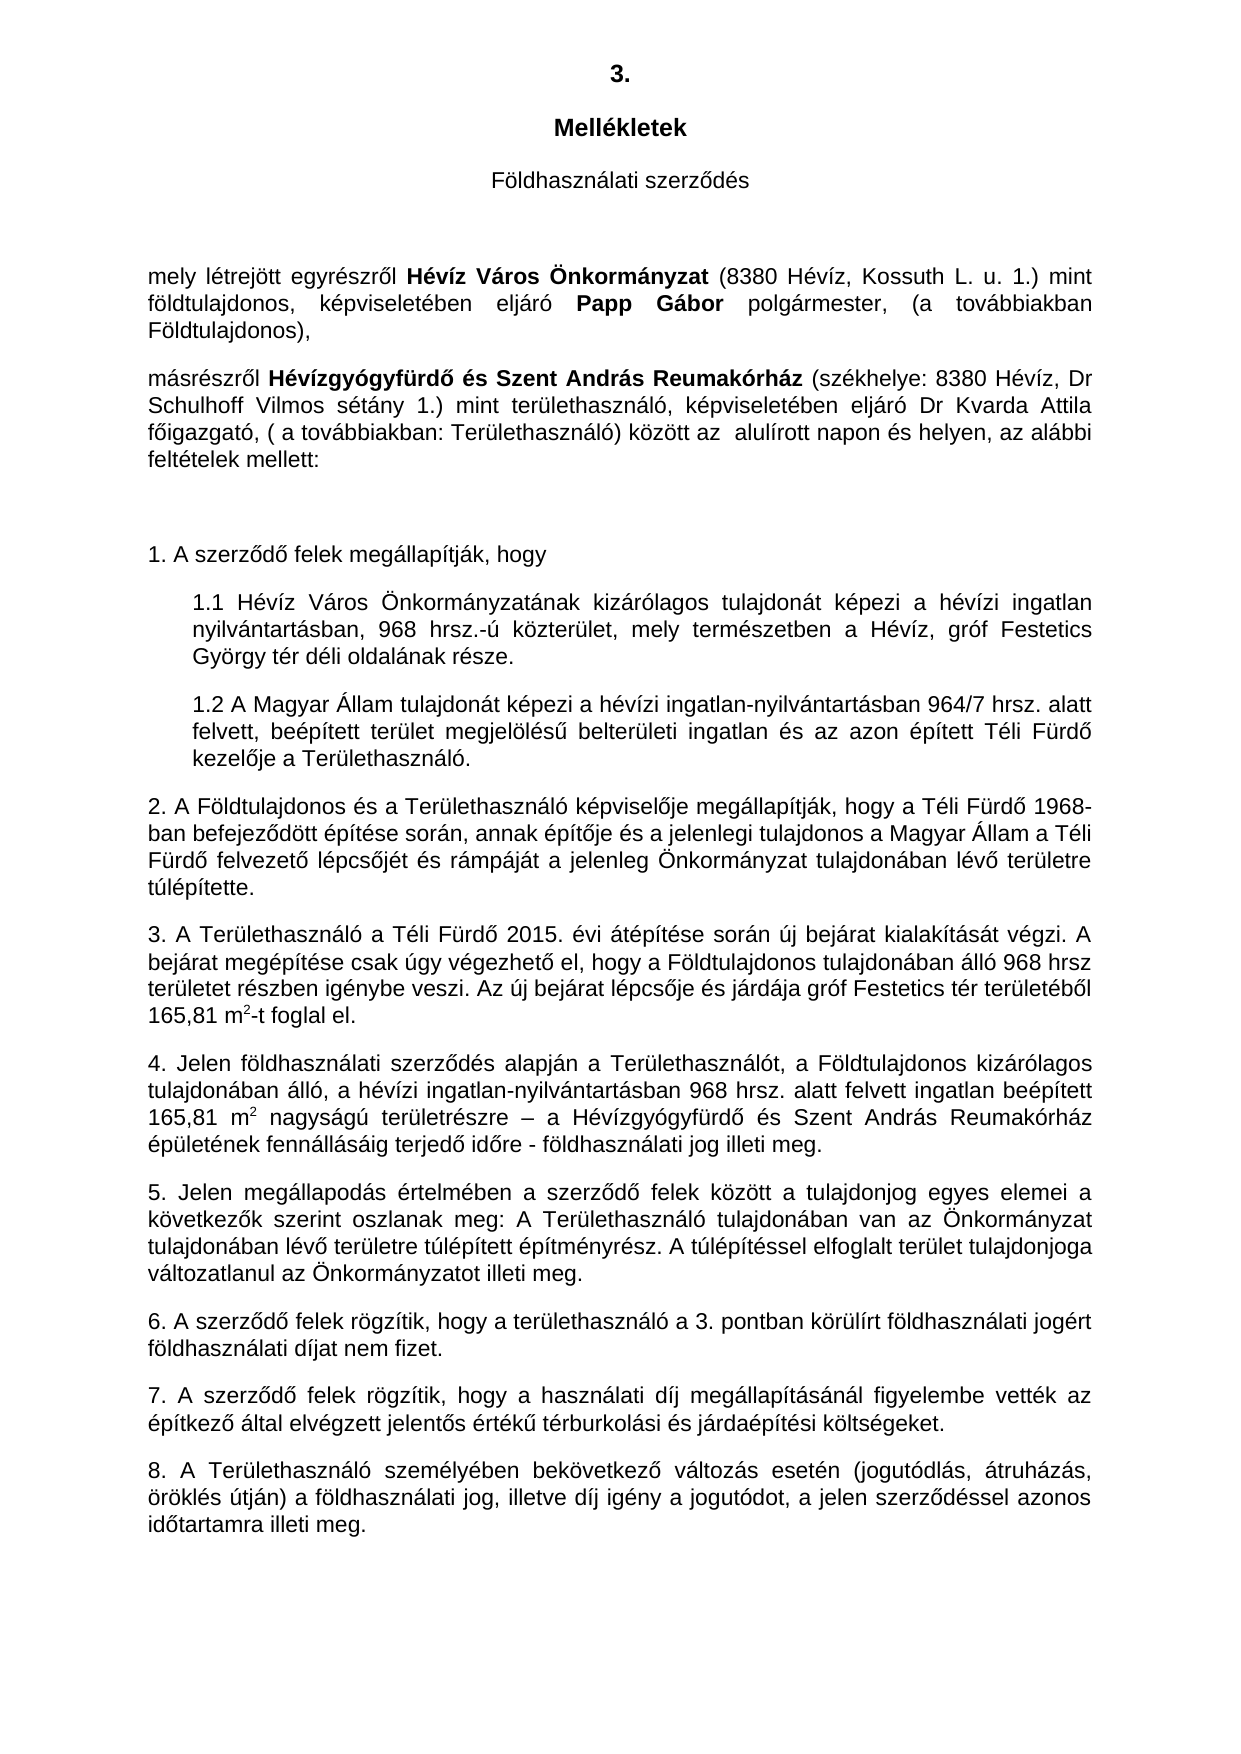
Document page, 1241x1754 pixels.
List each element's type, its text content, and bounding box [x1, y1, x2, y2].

text 1.1 Hévíz Város Önkormányzatának kizárólagos tulajdonát képezi a hévízi ingatlan nyilvántartásban, 968 hrsz.-ú közterület, mely természetben a Hévíz, gróf Festetics György tér déli oldalának része. [192, 588, 1093, 669]
text 2. A Földtulajdonos és a Területhasználó képviselője megállapítják, hogy a Téli Fürdő 1968-ban befejeződött építése során, annak építője és a jelenlegi tulajdonos a Magyar Állam a Téli Fürdő felvezető lépcsőjét és rámpáját a jelenleg Önkormányzat tulajdonában lévő területre túlépítette. [148, 792, 1093, 900]
text 5. Jelen megállapodás értelmében a szerződő felek között a tulajdonjog egyes elemei a következők szerint oszlanak meg: A Területhasználó tulajdonában van az Önkormányzat tulajdonában lévő területre túlépített építményrész. A túlépítéssel elfoglalt terület tulajdonjoga változatlanul az Önkormányzatot illeti meg. [148, 1178, 1093, 1286]
text 1.2 A Magyar Állam tulajdonát képezi a hévízi ingatlan-nyilvántartásban 964/7 hrsz. alatt felvett, beépített terület megjelölésű belterületi ingatlan és az azon épített Téli Fürdő kezelője a Területhasználó. [192, 690, 1093, 771]
text 1. A szerződő felek megállapítják, hogy [148, 541, 1093, 568]
text 3. A Területhasználó a Téli Fürdő 2015. évi átépítése során új bejárat kialakítását végzi. A bejárat megépítése csak úgy végezhető el, hogy a Földtulajdonos tulajdonában álló 968 hrsz területet részben igénybe veszi. Az új bejárat lépcsője és járdája gróf Festetics tér területéből 165,81 m2-t foglal el. [148, 921, 1093, 1029]
text mely létrejött egyrészről Hévíz Város Önkormányzat (8380 Hévíz, Kossuth L. u. 1.) mint földtulajdonos, képviseletében eljáró Papp Gábor polgármester, (a továbbiakban Földtulajdonos), [148, 262, 1093, 343]
text Mellékletek [148, 113, 1093, 142]
text 6. A szerződő felek rögzítik, hogy a területhasználó a 3. pontban körülírt földhasználati jogért földhasználati díjat nem fizet. [148, 1307, 1093, 1361]
text 7. A szerződő felek rögzítik, hogy a használati díj megállapításánál figyelembe vették az építkező által elvégzett jelentős értékű térburkolási és járdaépítési költségeket. [148, 1382, 1093, 1436]
text 4. Jelen földhasználati szerződés alapján a Területhasználót, a Földtulajdonos kizárólagos tulajdonában álló, a hévízi ingatlan-nyilvántartásban 968 hrsz. alatt felvett ingatlan beépített 165,81 m2 nagyságú területrészre – a Hévízgyógyfürdő és Szent András Reumakórház épületének fennállásáig terjedő időre - földhasználati jog illeti meg. [148, 1049, 1093, 1157]
text másrészről Hévízgyógyfürdő és Szent András Reumakórház (székhelye: 8380 Hévíz, Dr Schulhoff Vilmos sétány 1.) mint területhasználó, képviseletében eljáró Dr Kvarda Attila főigazgató, ( a továbbiakban: Területhasználó) között az alulírott napon és helyen, az alábbi feltételek mellett: [148, 364, 1093, 472]
text Földhasználati szerződés [148, 167, 1093, 194]
text 8. A Területhasználó személyében bekövetkező változás esetén (jogutódlás, átruházás, öröklés útján) a földhasználati jog, illetve díj igény a jogutódot, a jelen szerződéssel azonos időtartamra illeti meg. [148, 1457, 1093, 1538]
text 3. [148, 59, 1093, 88]
